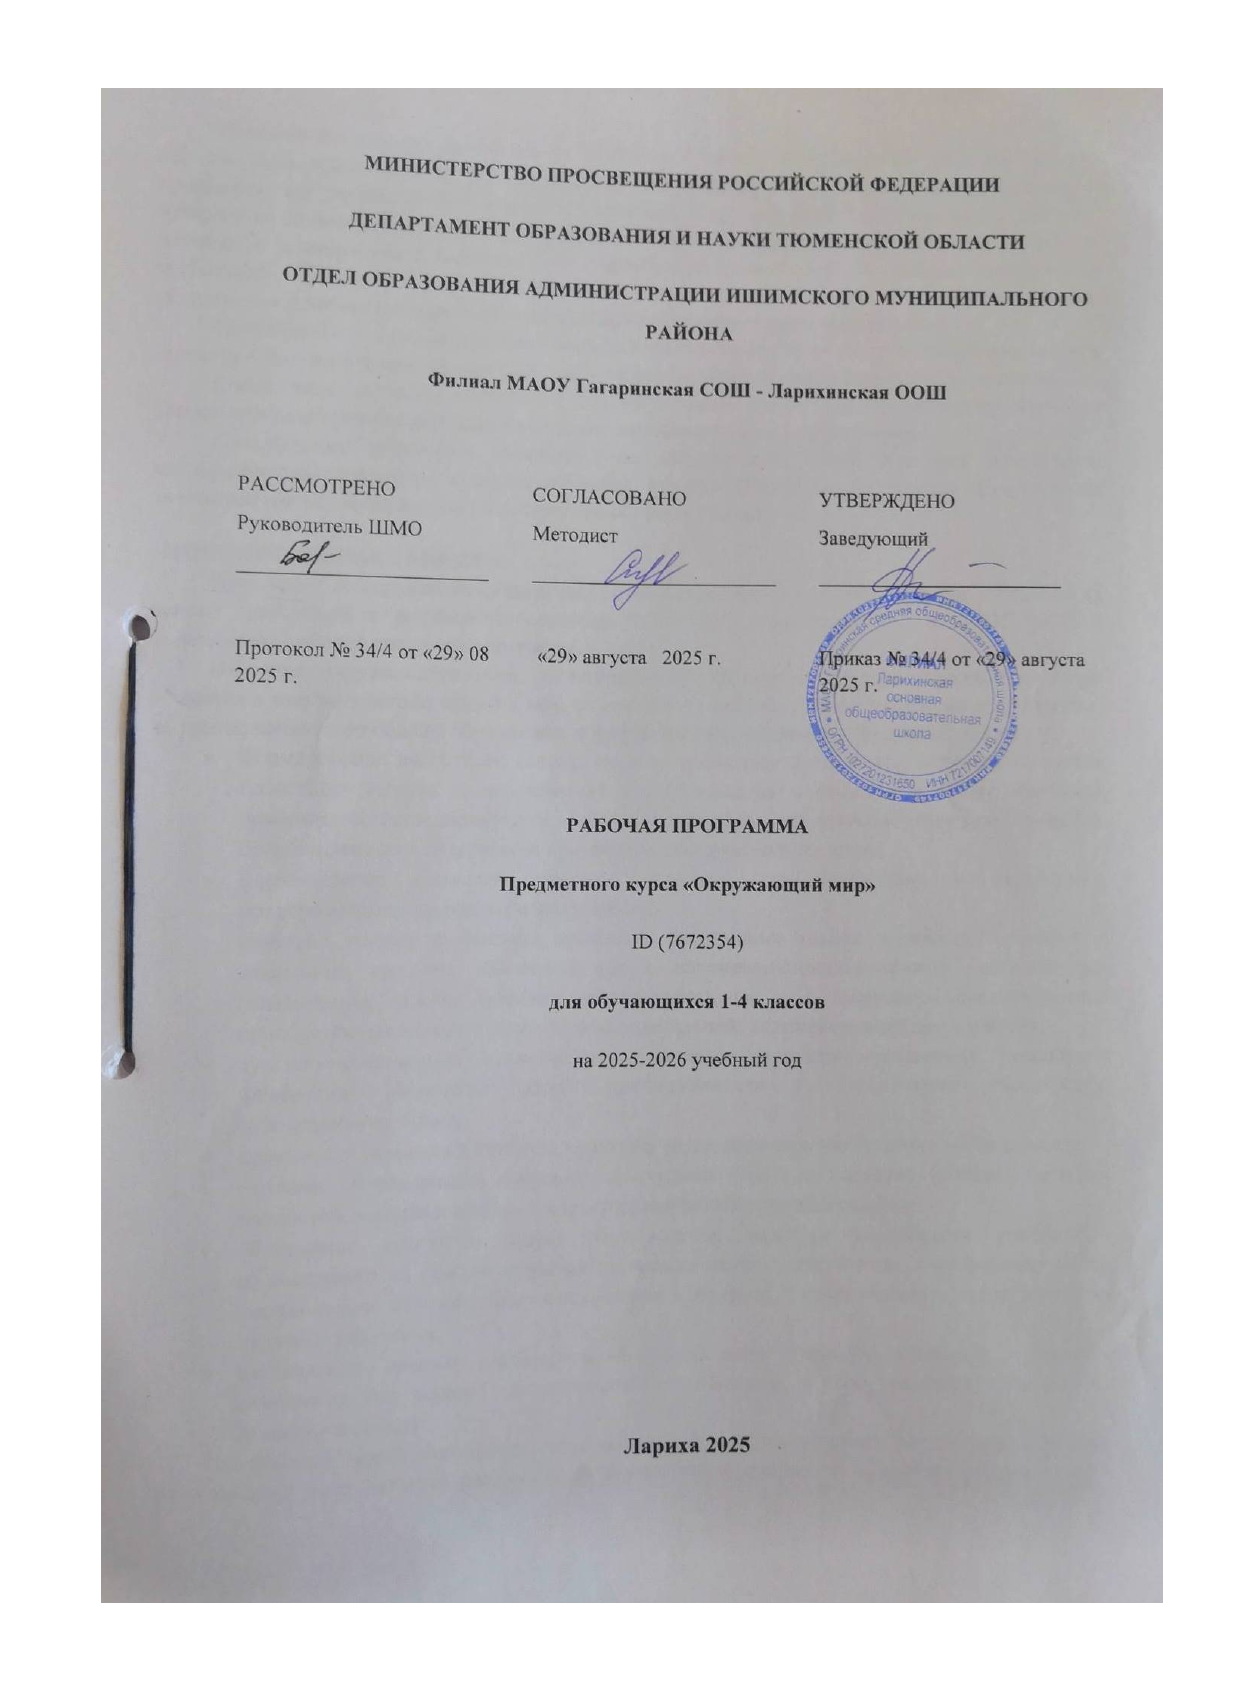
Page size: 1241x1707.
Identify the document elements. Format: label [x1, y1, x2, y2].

picture [101, 88, 1163, 1603]
